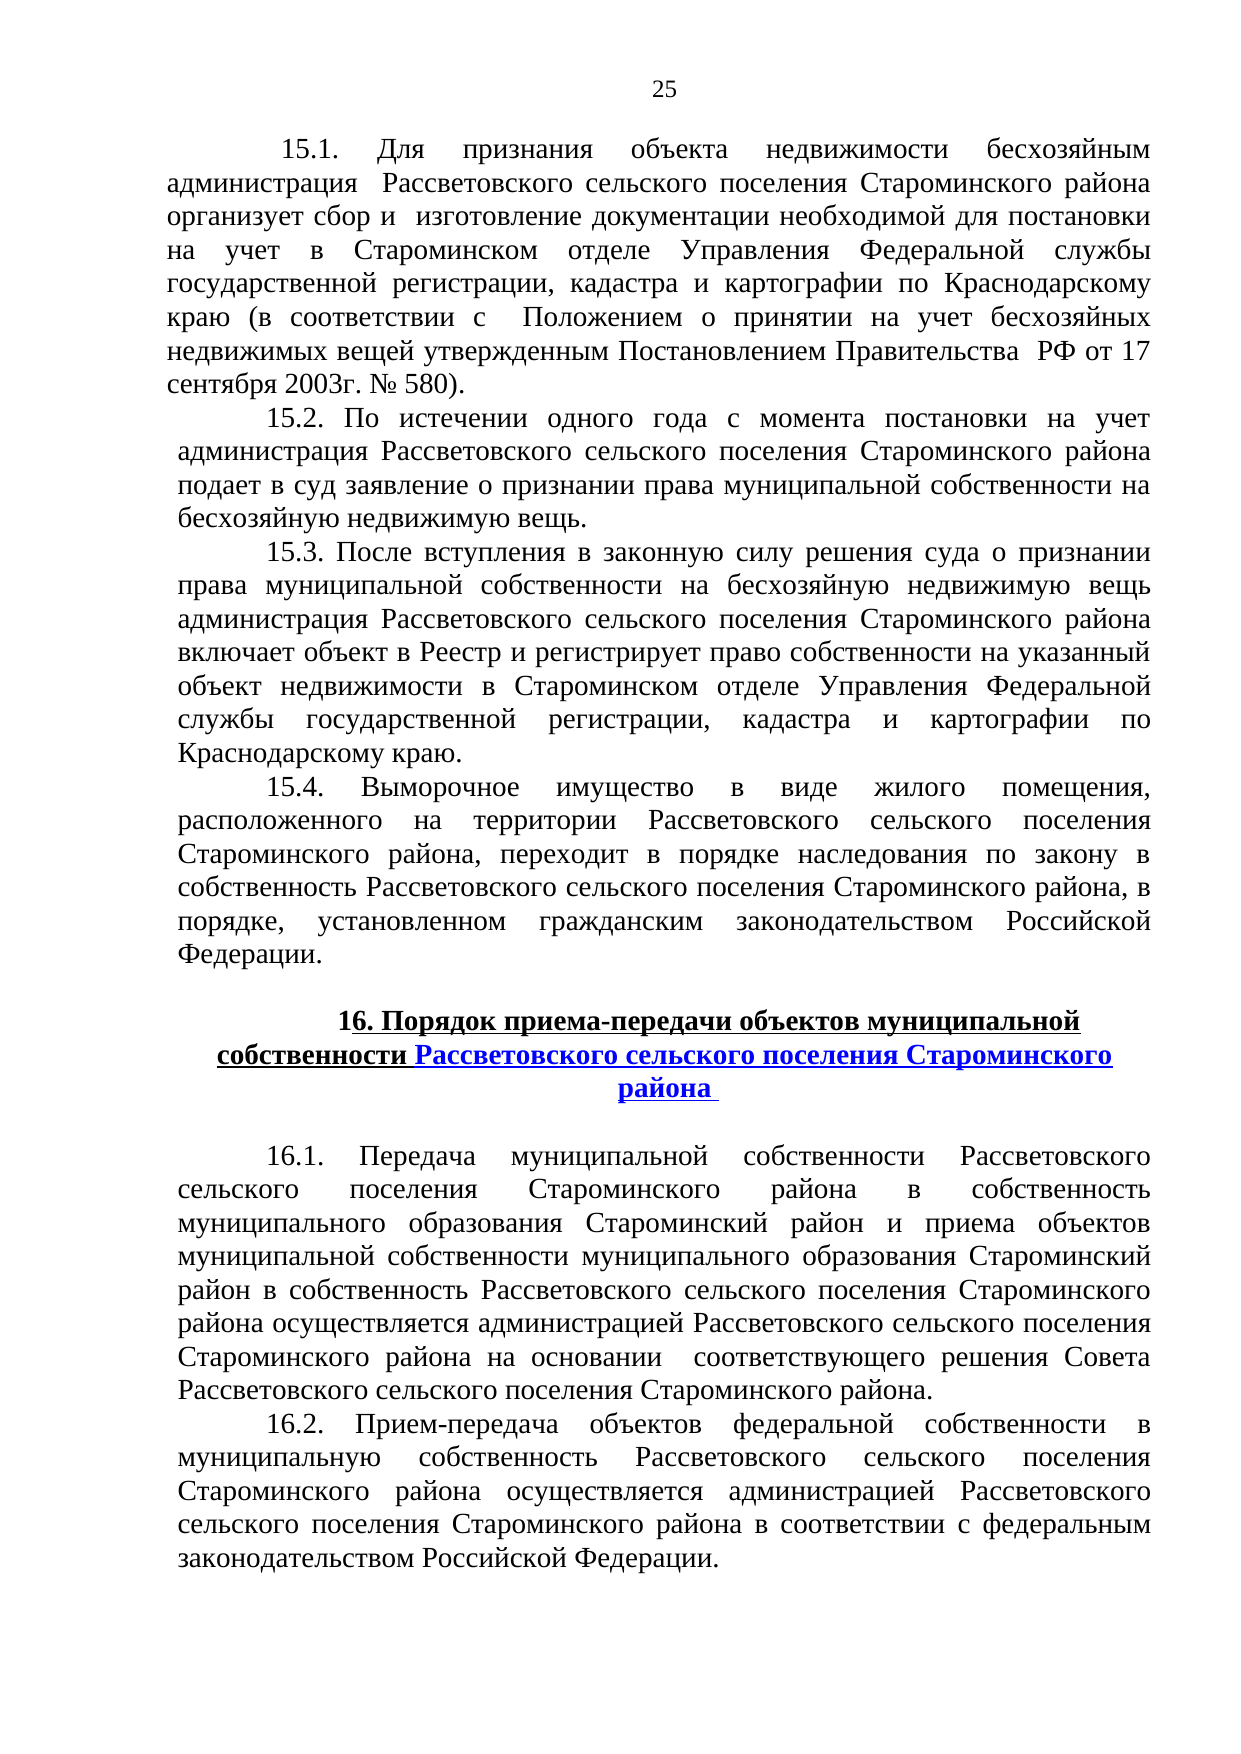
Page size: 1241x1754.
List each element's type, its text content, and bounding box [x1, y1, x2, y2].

text 16. Порядок приема-передачи объектов муниципальной собственности Рассветовского сельского поселения Староминского района [177, 1003, 1152, 1104]
text 15.4. Выморочное имущество в виде жилого помещения, расположенного на территории Рассветовского сельского поселения Староминского района, переходит в порядке наследования по закону в собственность Рассветовского сельского поселения Староминского района, в порядке, установленном гражданским законодательством Российской Федерации. [177, 769, 1152, 970]
text 15.2. По истечении одного года с момента постановки на учет администрация Рассветовского сельского поселения Староминского района подает в суд заявление о признании права муниципальной собственности на бесхозяйную недвижимую вещь. [177, 400, 1152, 534]
text 16.2. Прием-передача объектов федеральной собственности в муниципальную собственность Рассветовского сельского поселения Староминского района осуществляется администрацией Рассветовского сельского поселения Староминского района в соответствии с федеральным законодательством Российской Федерации. [177, 1406, 1152, 1574]
text 16.1. Передача муниципальной собственности Рассветовского сельского поселения Староминского района в собственность муниципального образования Староминский район и приема объектов муниципальной собственности муниципального образования Староминский район в собственность Рассветовского сельского поселения Староминского района осуществляется администрацией Рассветовского сельского поселения Староминского района на основании соответствующего решения Совета Рассветовского сельского поселения Староминского района. [177, 1138, 1152, 1406]
text 15.1. Для признания объекта недвижимости бесхозяйным администрация Рассветовского сельского поселения Староминского района организует сбор и изготовление документации необходимой для постановки на учет в Староминском отделе Управления Федеральной службы государственной регистрации, кадастра и картографии по Краснодарскому краю (в соответствии с Положением о принятии на учет бесхозяйных недвижимых вещей утвержденным Постановлением Правительства РФ от 17 сентября 2003г. № 580). [167, 131, 1152, 400]
text 15.3. После вступления в законную силу решения суда о признании права муниципальной собственности на бесхозяйную недвижимую вещь администрация Рассветовского сельского поселения Староминского района включает объект в Реестр и регистрирует право собственности на указанный объект недвижимости в Староминском отделе Управления Федеральной службы государственной регистрации, кадастра и картографии по Краснодарскому краю. [177, 534, 1152, 769]
